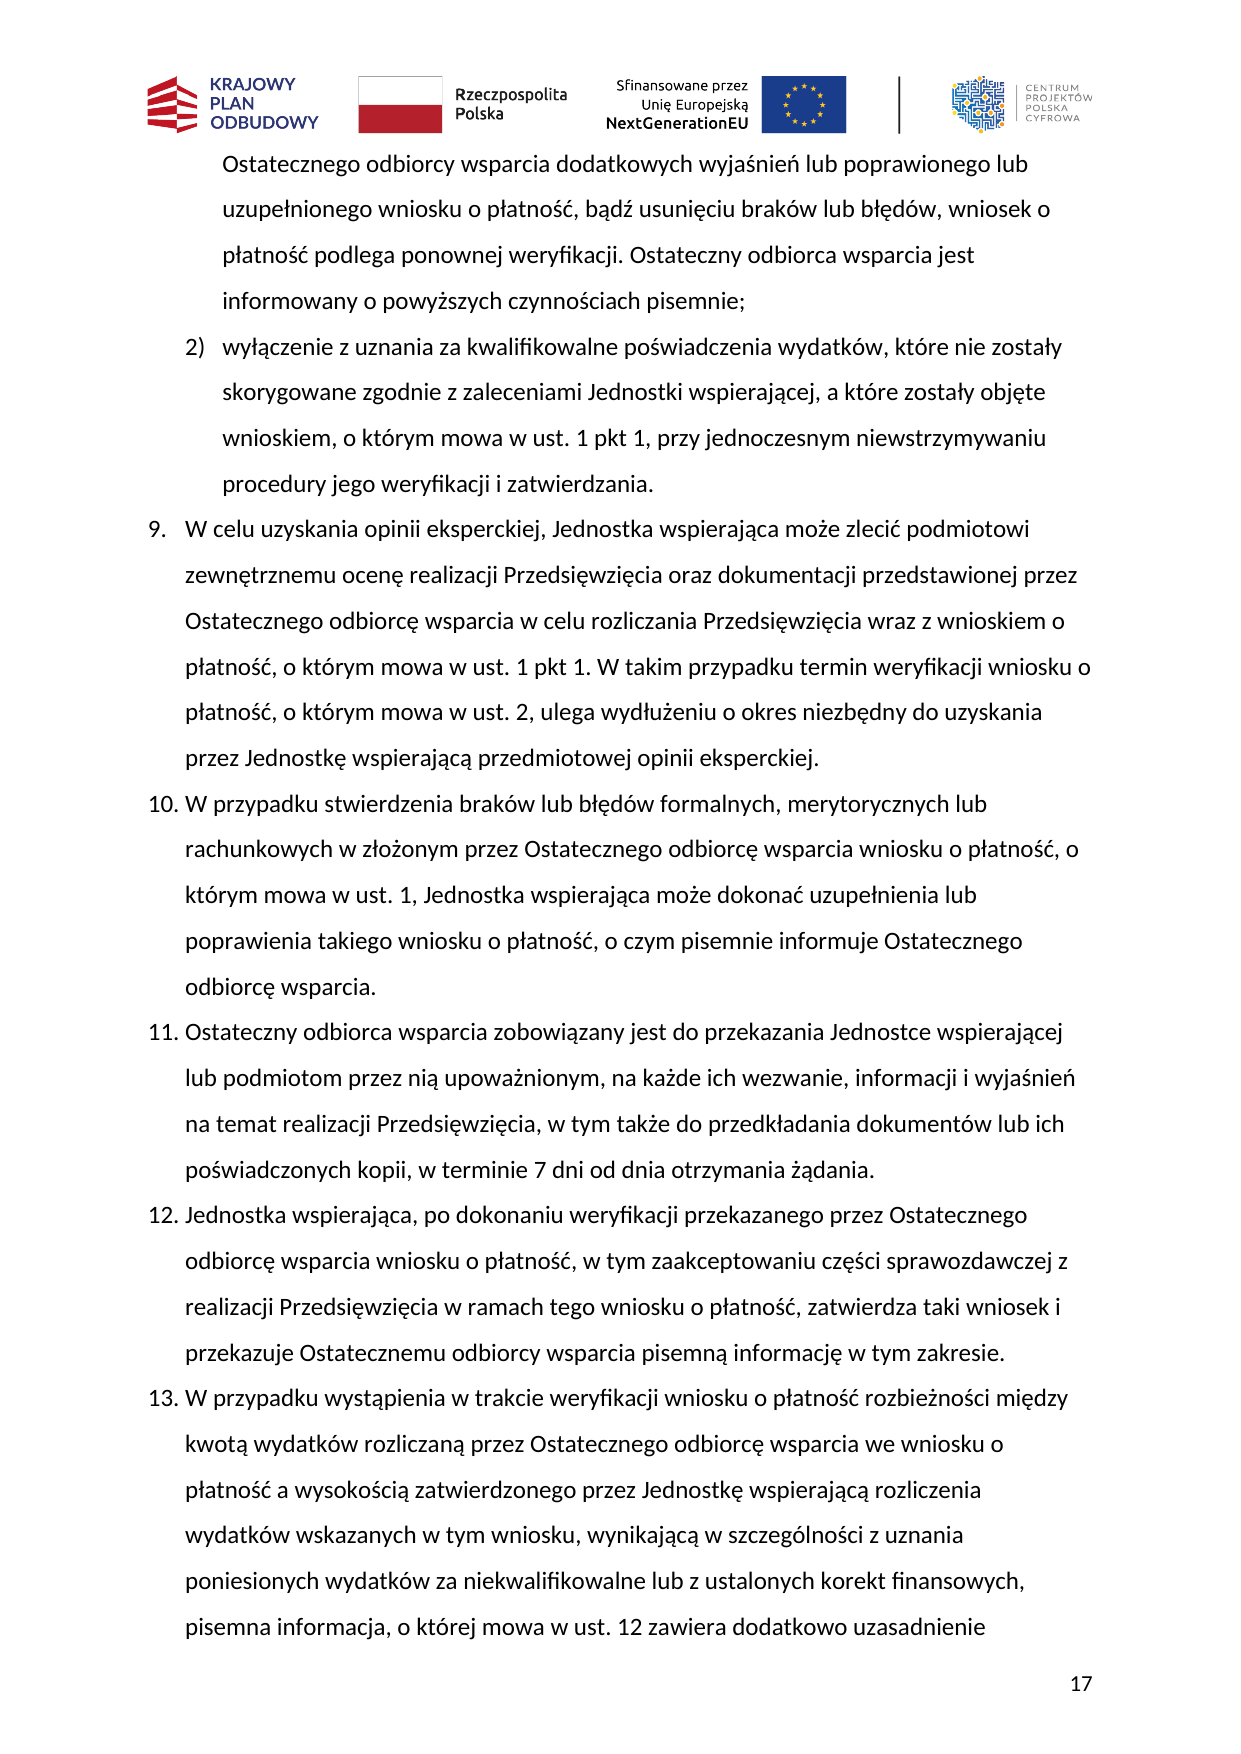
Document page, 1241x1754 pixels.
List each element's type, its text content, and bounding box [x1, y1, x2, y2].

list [185, 148, 1092, 315]
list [148, 1382, 1092, 1642]
list W celu uzyskania opinii eksperckiej, Jednostka wspierająca może zlecić podmiotowi zewnętrznemu ocenę realizacji Przedsięwzięcia oraz dokumentacji przedstawionej przez Ostatecznego odbiorcę wsparcia w celu rozliczania Przedsięwzięcia wraz z wnioskiem o płatność, o którym mowa w ust. 1 pkt 1. W takim przypadku termin weryfikacji wniosku o płatność, o którym mowa w ust. 2, ulega wydłużeniu o okres niezbędny do uzyskania przez Jednostkę wspierającą przedmiotowej opinii eksperckiej. [148, 513, 1092, 773]
list Jednostka wspierająca, po dokonaniu weryfikacji przekazanego przez Ostatecznego odbiorcę wsparcia wniosku o płatność, w tym zaakceptowaniu części sprawozdawczej z realizacji Przedsięwzięcia w ramach tego wniosku o płatność, zatwierdza taki wniosek i przekazuje Ostatecznemu odbiorcy wsparcia pisemną informację w tym zakresie. [148, 1199, 1092, 1367]
list Ostateczny odbiorca wsparcia zobowiązany jest do przekazania Jednostce wspierającej lub podmiotom przez nią upoważnionym, na każde ich wezwanie, informacji i wyjaśnień na temat realizacji Przedsięwzięcia, w tym także do przedkładania dokumentów lub ich poświadczonych kopii, w terminie 7 dni od dnia otrzymania żądania. [148, 1017, 1092, 1184]
list W przypadku stwierdzenia braków lub błędów formalnych, merytorycznych lub rachunkowych w złożonym przez Ostatecznego odbiorcę wsparcia wniosku o płatność, o którym mowa w ust. 1, Jednostka wspierająca może dokonać uzupełnienia lub poprawienia takiego wniosku o płatność, o czym pisemnie informuje Ostatecznego odbiorcę wsparcia. [148, 788, 1092, 1001]
picture [147, 76, 1093, 134]
list wyłączenie z uznania za kwalifikowalne poświadczenia wydatków, które nie zostały skorygowane zgodnie z zaleceniami Jednostki wspierającej, a które zostały objęte wnioskiem, o którym mowa w ust. 1 pkt 1, przy jednoczesnym niewstrzymywaniu procedury jego weryfikacji i zatwierdzania. [185, 331, 1092, 498]
